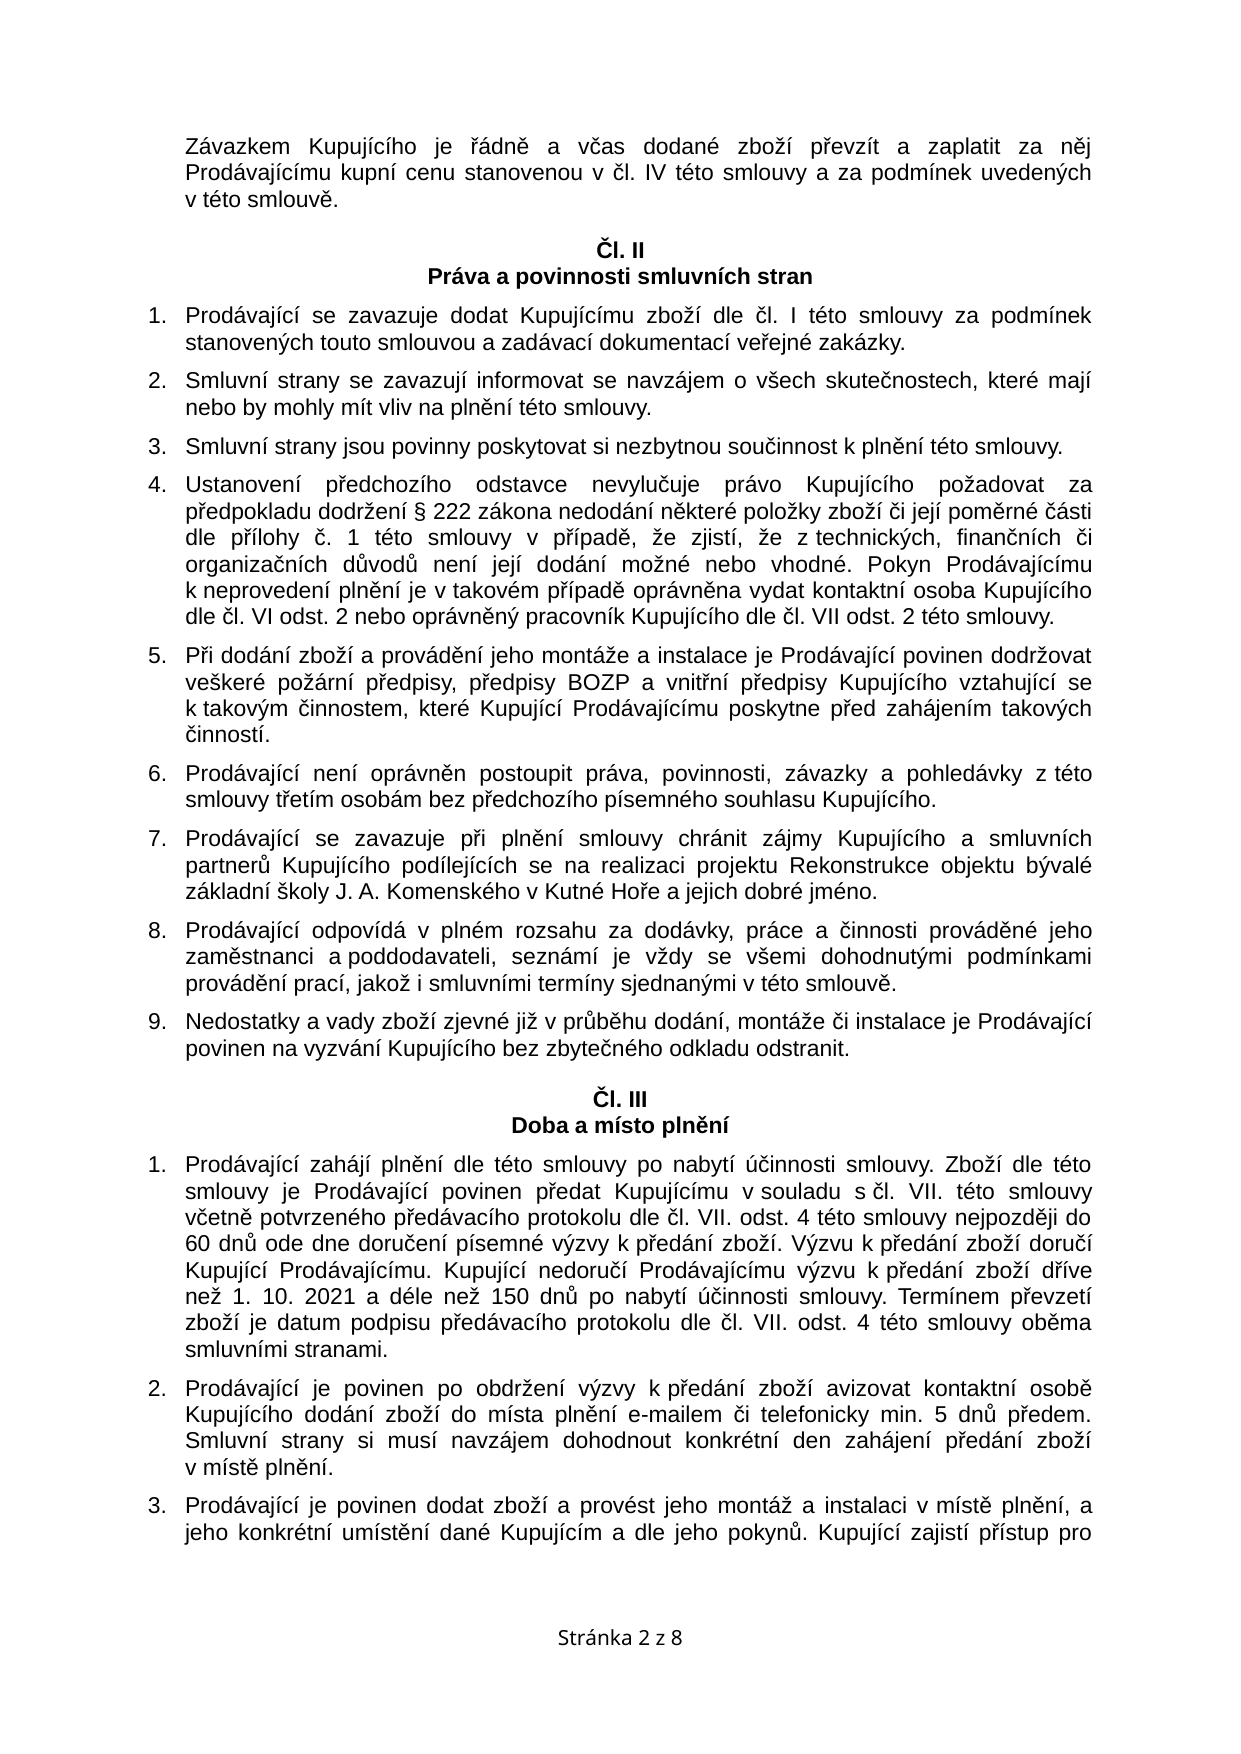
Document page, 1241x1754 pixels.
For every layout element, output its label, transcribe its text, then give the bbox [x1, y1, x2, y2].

subtitle Prodávající je povinen po obdržení výzvy k předání zboží avizovat kontaktní osobě Kupujícího dodání zboží do místa plnění e-mailem či telefonicky min. 5 dnů předem. Smluvní strany si musí navzájem dohodnout konkrétní den zahájení předání zboží v místě plnění. [148, 1374, 1093, 1480]
subtitle Při dodání zboží a provádění jeho montáže a instalace je Prodávající povinen dodržovat veškeré požární předpisy, předpisy BOZP a vnitřní předpisy Kupujícího vztahující se k takovým činnostem, které Kupující Prodávajícímu poskytne před zahájením takových činností. [148, 642, 1093, 747]
subtitle Nedostatky a vady zboží zjevné již v průběhu dodání, montáže či instalace je Prodávající povinen na vyzvání Kupujícího bez zbytečného odkladu odstranit. [148, 1008, 1093, 1061]
subtitle Čl. II [148, 237, 1093, 263]
subtitle Smluvní strany se zavazují informovat se navzájem o všech skutečnostech, které mají nebo by mohly mít vliv na plnění této smlouvy. [148, 367, 1093, 420]
subtitle Prodávající odpovídá v plném rozsahu za dodávky, práce a činnosti prováděné jeho zaměstnanci a poddodavateli, seznámí je vždy se všemi dohodnutými podmínkami provádění prací, jakož i smluvními termíny sjednanými v této smlouvě. [148, 917, 1093, 996]
subtitle Čl. III [148, 1086, 1093, 1112]
subtitle Doba a místo plnění [148, 1112, 1093, 1139]
subtitle Ustanovení předchozího odstavce nevylučuje právo Kupujícího požadovat za předpokladu dodržení § 222 zákona nedodání některé položky zboží či její poměrné části dle přílohy č. 1 této smlouvy v případě, že zjistí, že z technických, finančních či organizačních důvodů není její dodání možné nebo vhodné. Pokyn Prodávajícímu k neprovedení plnění je v takovém případě oprávněna vydat kontaktní osoba Kupujícího dle čl. VI odst. 2 nebo oprávněný pracovník Kupujícího dle čl. VII odst. 2 této smlouvy. [148, 471, 1093, 629]
subtitle Práva a povinnosti smluvních stran [148, 263, 1093, 290]
subtitle Smluvní strany jsou povinny poskytovat si nezbytnou součinnost k plnění této smlouvy. [148, 433, 1093, 459]
subtitle Prodávající zahájí plnění dle této smlouvy po nabytí účinnosti smlouvy. Zboží dle této smlouvy je Prodávající povinen předat Kupujícímu v souladu s čl. VII. této smlouvy včetně potvrzeného předávacího protokolu dle čl. VII. odst. 4 této smlouvy nejpozději do 60 dnů ode dne doručení písemné výzvy k předání zboží. Výzvu k předání zboží doručí Kupující Prodávajícímu. Kupující nedoručí Prodávajícímu výzvu k předání zboží dříve než 1. 10. 2021 a déle než 150 dnů po nabytí účinnosti smlouvy. Termínem převzetí zboží je datum podpisu předávacího protokolu dle čl. VII. odst. 4 této smlouvy oběma smluvními stranami. [148, 1151, 1093, 1362]
subtitle Prodávající se zavazuje při plnění smlouvy chránit zájmy Kupujícího a smluvních partnerů Kupujícího podílejících se na realizaci projektu Rekonstrukce objektu bývalé základní školy J. A. Komenského v Kutné Hoře a jejich dobré jméno. [148, 825, 1093, 904]
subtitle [148, 1492, 1093, 1545]
subtitle Prodávající není oprávněn postoupit práva, povinnosti, závazky a pohledávky z této smlouvy třetím osobám bez předchozího písemného souhlasu Kupujícího. [148, 760, 1093, 813]
subtitle Závazkem Kupujícího je řádně a včas dodané zboží převzít a zaplatit za něj Prodávajícímu kupní cenu stanovenou v čl. IV této smlouvy a za podmínek uvedených v této smlouvě. [185, 133, 1093, 212]
subtitle Prodávající se zavazuje dodat Kupujícímu zboží dle čl. I této smlouvy za podmínek stanovených touto smlouvou a zadávací dokumentací veřejné zakázky. [148, 302, 1093, 355]
